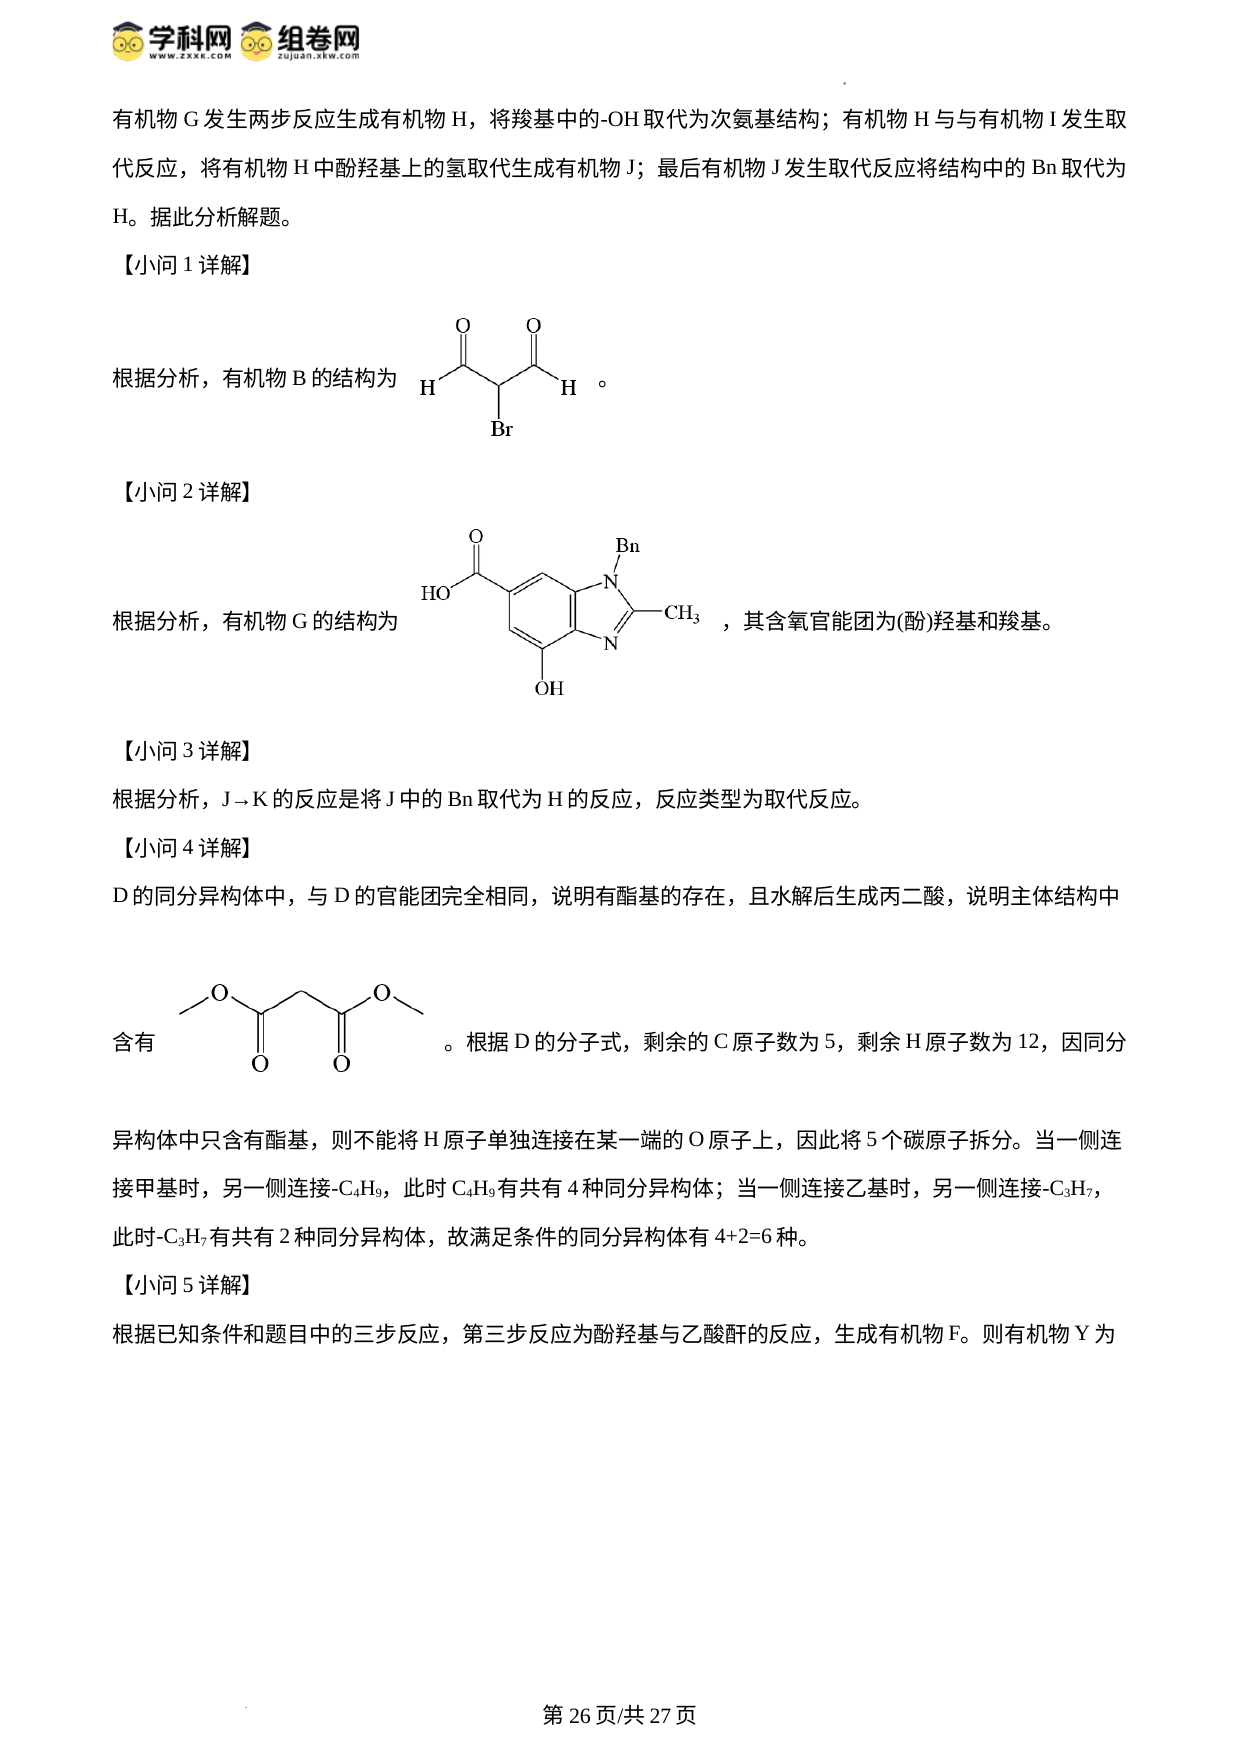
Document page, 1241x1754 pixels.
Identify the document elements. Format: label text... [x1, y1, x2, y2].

text 【小问4详解】 [112, 830, 1128, 863]
picture [418, 522, 703, 698]
text 【小问2详解】 [112, 474, 1128, 507]
picture [112, 17, 231, 66]
picture [417, 310, 580, 438]
picture [240, 17, 360, 66]
text 根据分析，J→K的反应是将J中的Bn取代为H的反应，反应类型为取代反应。 [112, 782, 1128, 814]
text 根据分析，有机物B的结构为。 [112, 296, 1128, 458]
text D的同分异构体中，与D的官能团完全相同，说明有酯基的存在，且水解后生成丙二酸，说明主体结构中含有。根据D的分子式，剩余的C原子数为5，剩余H原子数为12，因同分异构体中只含有酯基，则不能将H原子单独连接在某一端的O原子上，因此将5个碳原子拆分。当一侧连接甲基时，另一侧连接-C4H9，此时C4H9有共有4种同分异构体；当一侧连接乙基时，另一侧连接-C3H7，此时-C3H7有共有2种同分异构体，故满足条件的同分异构体有4+2=6种。 [112, 878, 1128, 1252]
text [112, 1316, 1128, 1349]
text 【小问3详解】 [112, 733, 1128, 766]
picture [175, 976, 425, 1075]
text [112, 102, 1128, 232]
text 【小问5详解】 [112, 1268, 1128, 1301]
text 【小问1详解】 [112, 248, 1128, 280]
